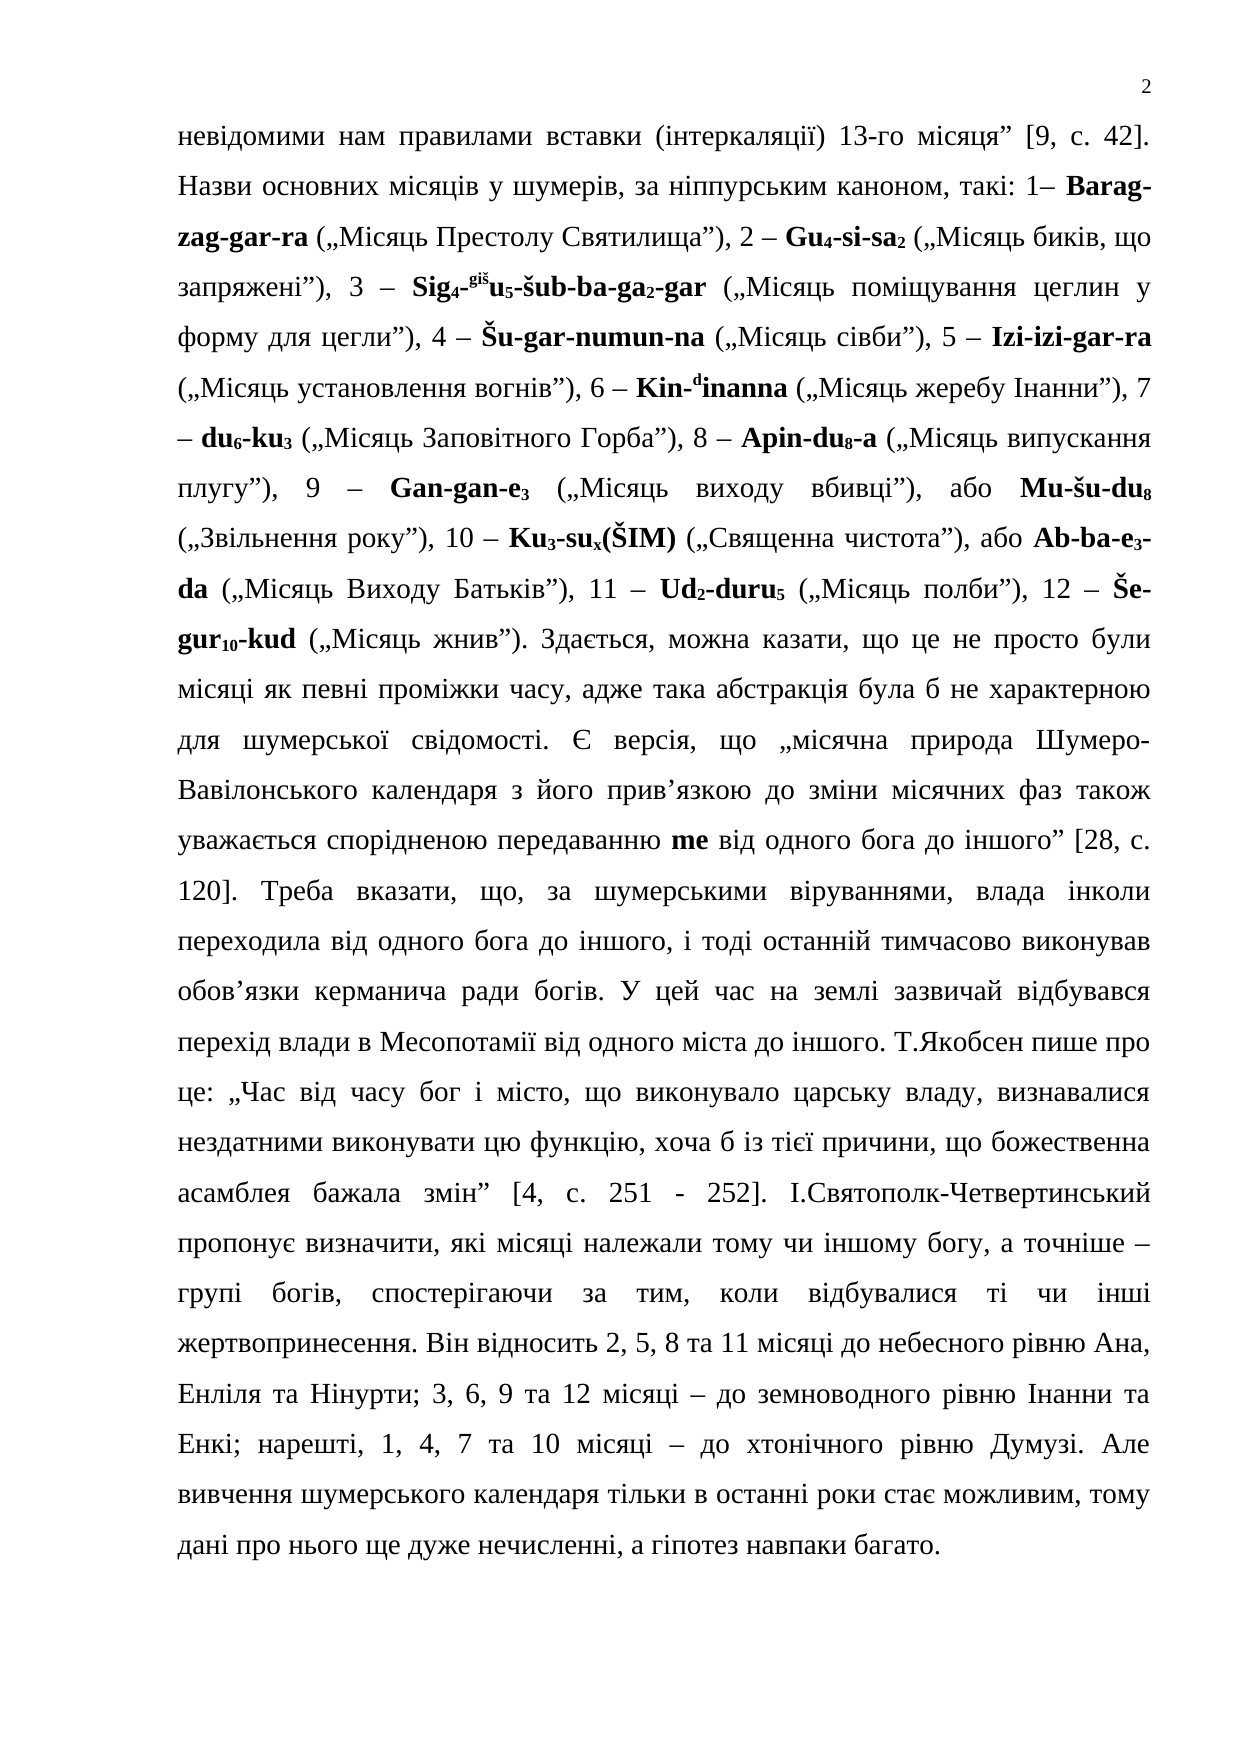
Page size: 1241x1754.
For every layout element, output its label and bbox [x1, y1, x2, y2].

text [177, 118, 1152, 1560]
